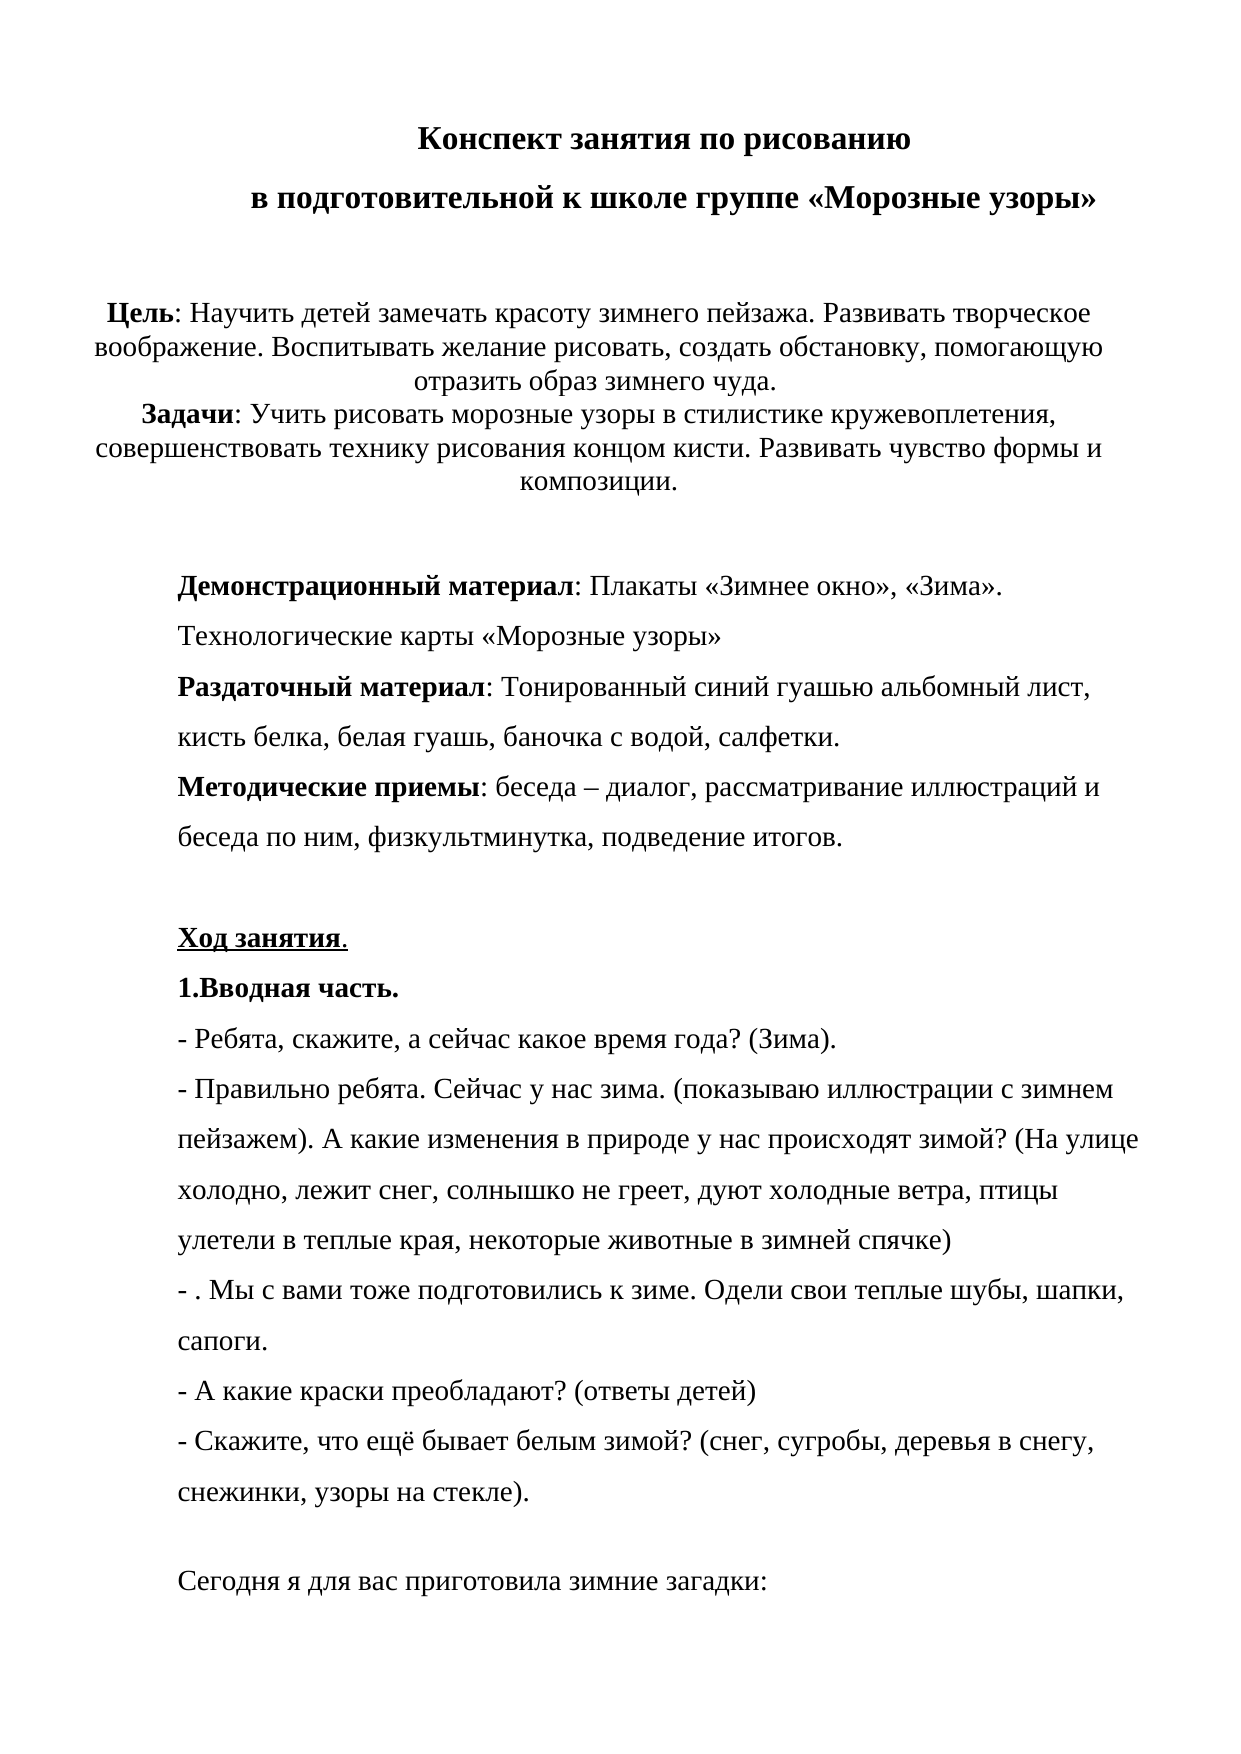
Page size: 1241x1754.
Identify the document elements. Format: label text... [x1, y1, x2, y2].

text Технологические карты «Морозные узоры» Раздаточный материал: Тонированный синий гуашью альбомный лист, кисть белка, белая гуашь, баночка с водой, салфетки. Методические приемы: беседа – диалог, рассматривание иллюстраций и беседа по ним, физкультминутка, подведение итогов. [177, 618, 1152, 853]
text 1.Вводная часть. - Ребята, скажите, а сейчас какое время года? (Зима). - Правильно ребята. Сейчас у нас зима. (показываю иллюстрации с зимнем пейзажем). А какие изменения в природе у нас происходят зимой? (На улице холодно, лежит снег, солнышко не греет, дуют холодные ветра, птицы улетели в теплые края, некоторые животные в зимней спячке) - . Мы с вами тоже подготовились к зиме. Одели свои теплые шубы, шапки, сапоги. - А какие краски преобладают? (ответы детей) - Скажите, что ещё бывает белым зимой? (снег, сугробы, деревья в снегу, снежинки, узоры на стекле). [177, 971, 1152, 1549]
text Конспект занятия по рисованию [177, 118, 1152, 156]
text Цель: Научить детей замечать красоту зимнего пейзажа. Развивать творческое воображение. Воспитывать желание рисовать, создать обстановку, помогающую отразить образ зимнего чуда. Задачи: Учить рисовать морозные узоры в стилистике кружевоплетения, совершенствовать технику рисования концом кисти. Развивать чувство формы и композиции. [46, 296, 520, 497]
text Ход занятия. [177, 870, 1152, 954]
text Демонстрационный материал: Плакаты «Зимнее окно», «Зима». [177, 518, 1152, 602]
text в подготовительной к школе группе «Морозные узоры» [46, 177, 1152, 216]
text Сегодня я для вас приготовила зимние загадки: [177, 1563, 1152, 1597]
text Цель: Научить детей замечать красоту зимнего пейзажа. Развивать творческое воображение. Воспитывать желание рисовать, создать обстановку, помогающую отразить образ зимнего чуда. Задачи: Учить рисовать морозные узоры в стилистике кружевоплетения, совершенствовать технику рисования концом кисти. Развивать чувство формы и композиции. [678, 296, 1152, 497]
